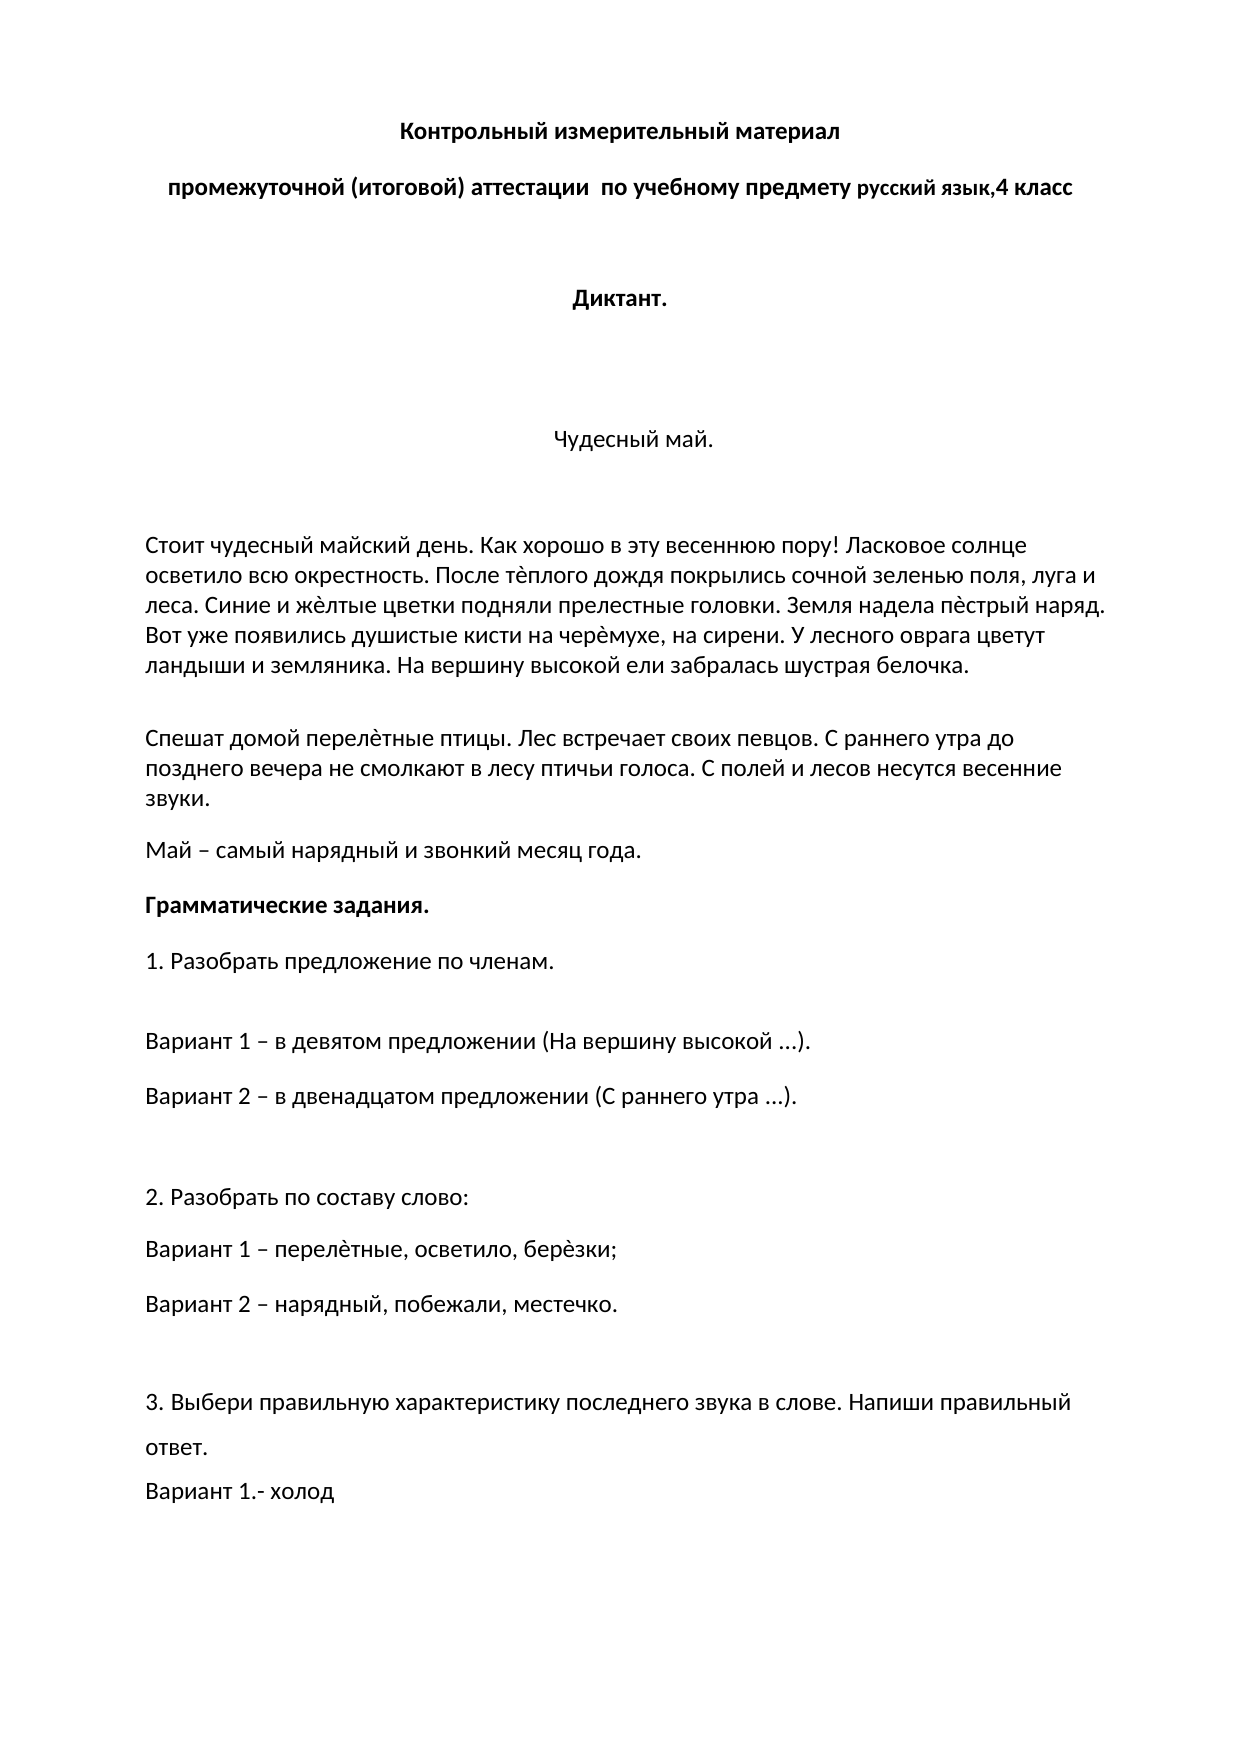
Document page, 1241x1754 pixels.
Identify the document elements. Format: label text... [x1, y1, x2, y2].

text Грамматические задания. [145, 889, 1122, 920]
text Май – самый нарядный и звонкий месяц года. [145, 834, 1122, 864]
list Выбери правильную характеристику последнего звука в слове. Напиши правильный ответ. [145, 1386, 1101, 1461]
text Стоит чудесный майский день. Как хорошо в эту весеннюю пору! Ласковое солнце осветило всю окрестность. После тѐплого дождя покрылись сочной зеленью поля, луга и леса. Синие и жѐлтые цветки подняли прелестные головки. Земля надела пѐстрый наряд. Вот уже появились душистые кисти на черѐмухе, на сирени. У лесного оврага цветут ландыши и земляника. На вершину высокой ели забралась шустрая белочка. [145, 530, 1122, 680]
text Спешат домой перелѐтные птицы. Лес встречает своих певцов. С раннего утра до позднего вечера не смолкают в лесу птичьи голоса. С полей и лесов несутся весенние звуки. [145, 723, 1089, 813]
text Чудесный май. [145, 423, 1122, 454]
text Вариант 1.- холод [145, 1475, 1122, 1505]
text Вариант 2 – нарядный, побежали, местечко. [145, 1289, 1122, 1319]
text Вариант 2 – в двенадцатом предложении (С раннего утра ...). [145, 1081, 1122, 1111]
text Вариант 1 – в девятом предложении (На вершину высокой ...). [145, 1025, 1122, 1056]
text Диктант. [118, 282, 1122, 313]
text промежуточной (итоговой) аттестации по учебному предмету русский язык,4 класс [118, 171, 1122, 201]
text Вариант 1 – перелѐтные, осветило, берѐзки; [145, 1233, 1122, 1263]
list Разобрать по составу слово: [145, 1181, 1122, 1212]
list Разобрать предложение по членам. [145, 945, 1122, 975]
text Контрольный измерительный материал [118, 115, 1122, 145]
